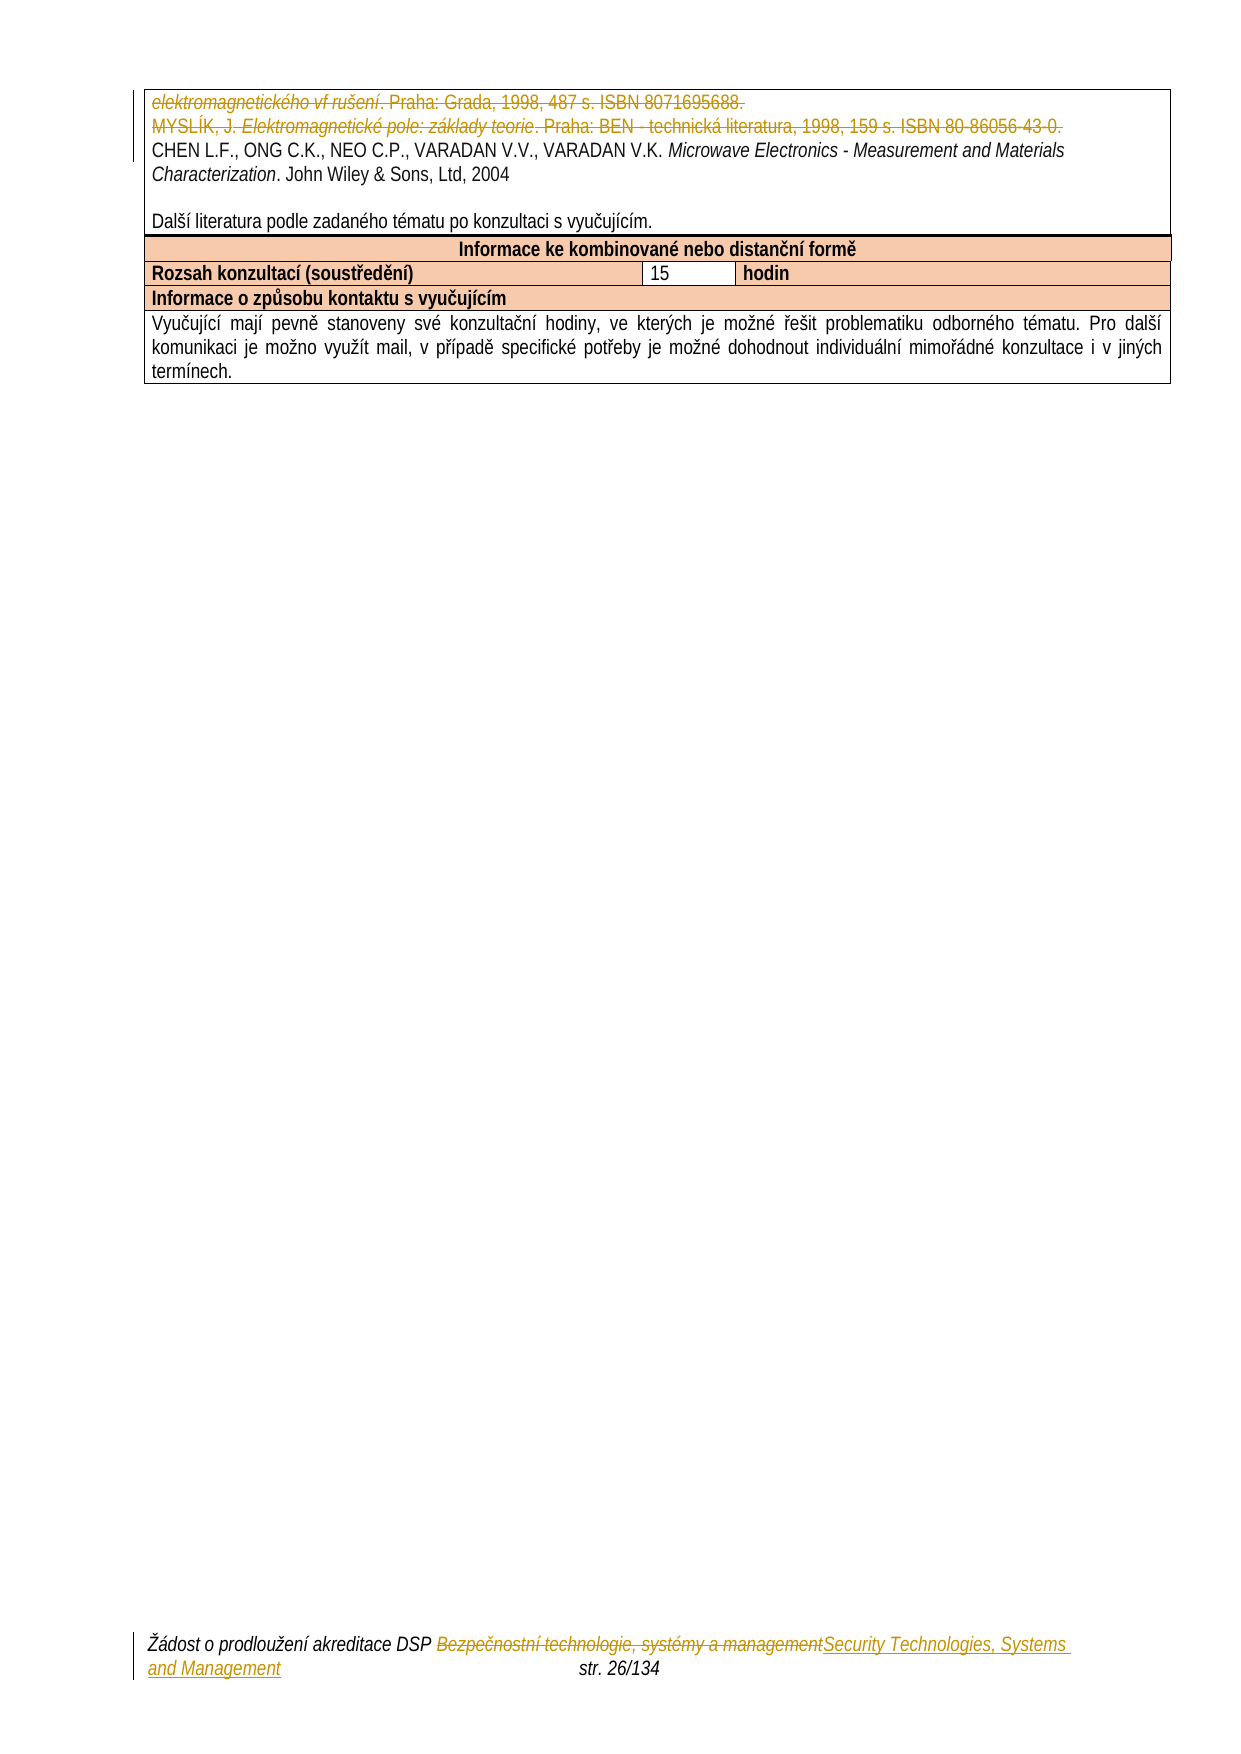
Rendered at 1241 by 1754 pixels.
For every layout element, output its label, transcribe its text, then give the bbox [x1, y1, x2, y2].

table_cell Informace ke kombinované nebo distanční formě [145, 237, 1171, 261]
table_cell hodin [736, 262, 1170, 285]
table_cell Vyučující mají pevně stanoveny své konzultační hodiny, ve kterých je možné řešit problematiku odborného tématu. Pro další komunikaci je možno využít mail, v případě specifické potřeby je možné dohodnout individuální mimořádné konzultace i v jiných termínech. [145, 311, 1170, 383]
table_cell 15 [643, 262, 735, 285]
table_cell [145, 90, 1170, 233]
table_cell Informace o způsobu kontaktu s vyučujícím [145, 286, 1170, 310]
table_cell Rozsah konzultací (soustředění) [145, 262, 642, 285]
